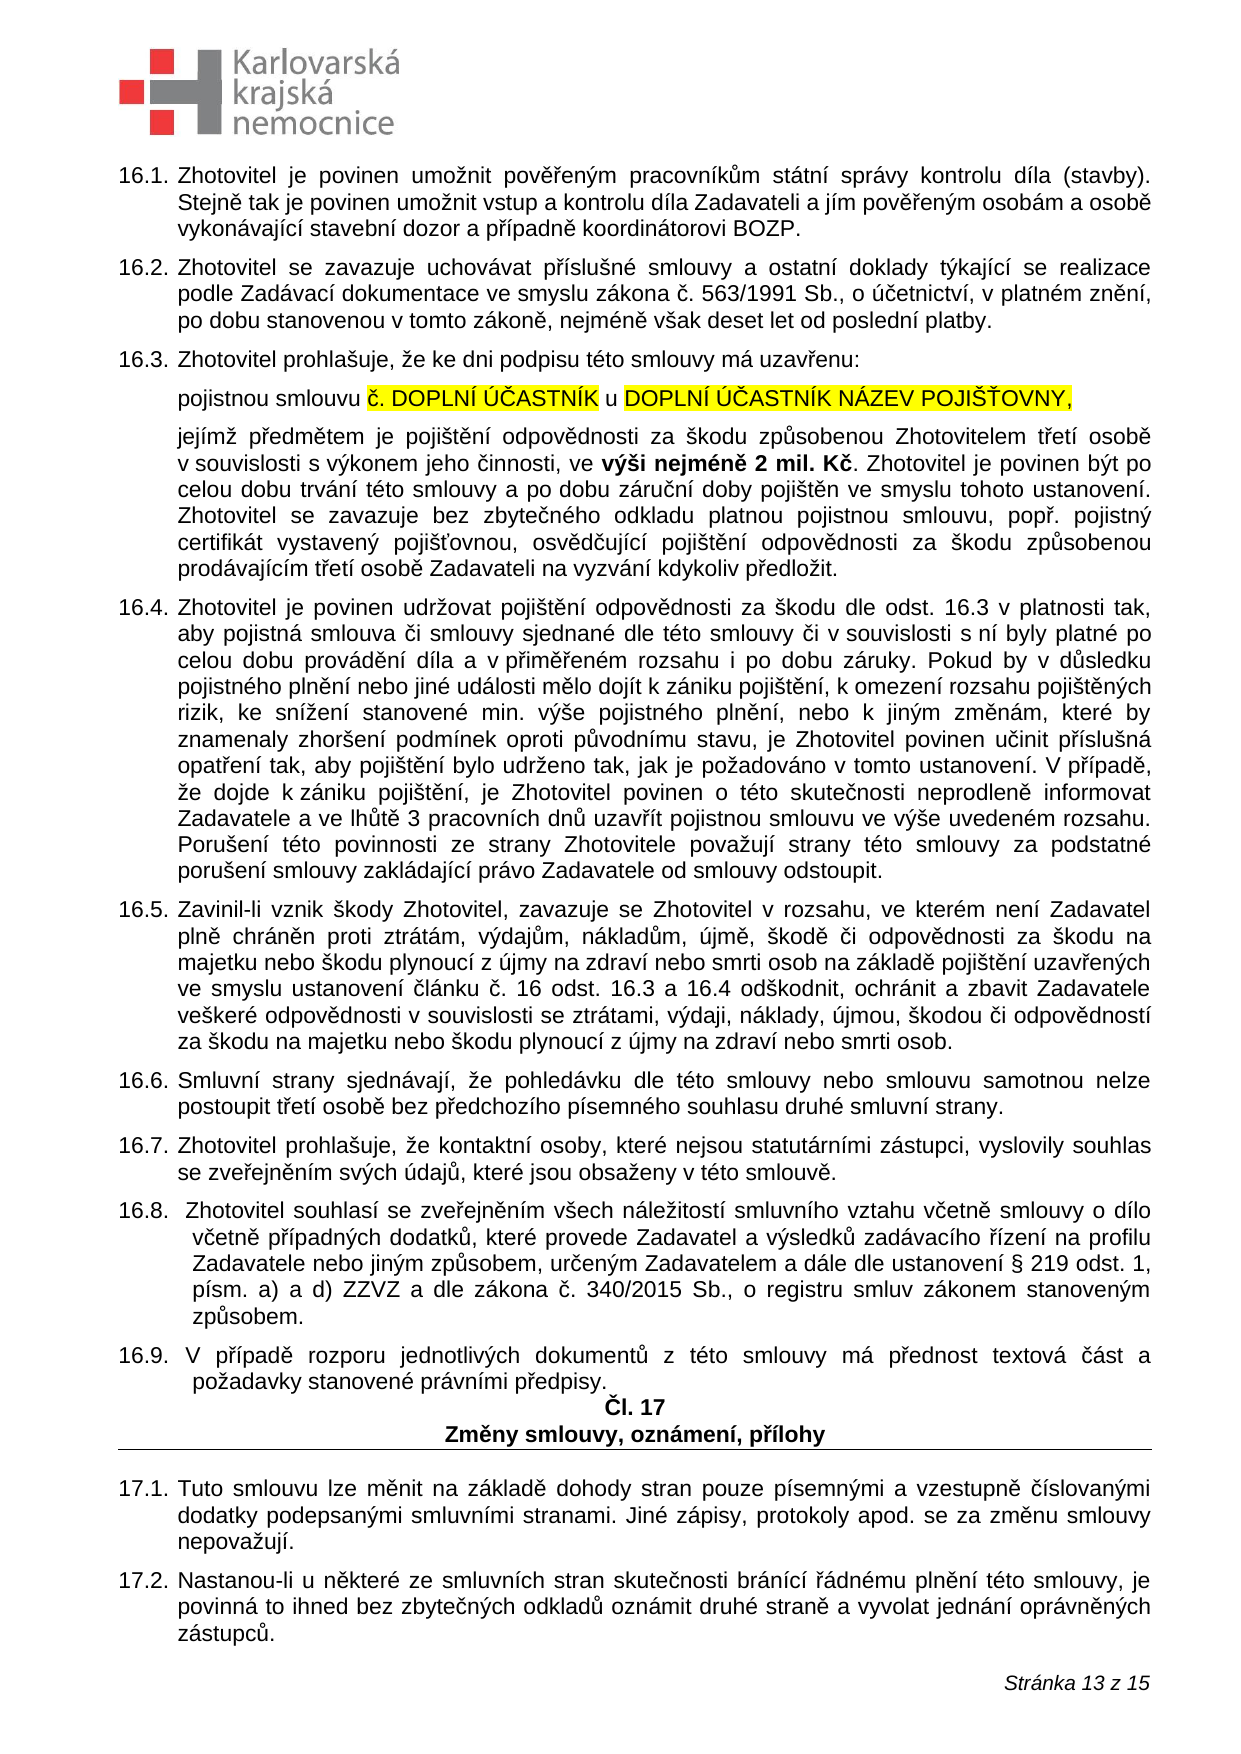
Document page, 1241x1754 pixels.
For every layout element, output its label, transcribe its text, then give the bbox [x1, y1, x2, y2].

list Zhotovitel souhlasí se zveřejněním všech náležitostí smluvního vztahu včetně smlouvy o dílo včetně případných dodatků, které provede Zadavatel a výsledků zadávacího řízení na profilu Zadavatele nebo jiným způsobem, určeným Zadavatelem a dále dle ustanovení § 219 odst. 1, písm. a) a d) ZZVZ a dle zákona č. 340/2015 Sb., o registru smluv zákonem stanoveným způsobem. [118, 1197, 1152, 1329]
list V případě rozporu jednotlivých dokumentů z této smlouvy má přednost textová část a požadavky stanovené právními předpisy. [118, 1342, 1152, 1394]
subtitle Čl. 17 [118, 1394, 1152, 1421]
list Tuto smlouvu lze měnit na základě dohody stran pouze písemnými a vzestupně číslovanými dodatky podepsanými smluvními stranami. Jiné zápisy, protokoly apod. se za změnu smlouvy nepovažují. [118, 1475, 1152, 1554]
list pojistnou smlouvu č. DOPLNÍ ÚČASTNÍK u DOPLNÍ ÚČASTNÍK NÁZEV POJIŠŤOVNY, [177, 384, 1152, 411]
list Zhotovitel je povinen umožnit pověřeným pracovníkům státní správy kontrolu díla (stavby). Stejně tak je povinen umožnit vstup a kontrolu díla Zadavateli a jím pověřeným osobám a osobě vykonávající stavební dozor a případně koordinátorovi BOZP. [118, 162, 1152, 242]
list jejímž předmětem je pojištění odpovědnosti za škodu způsobenou Zhotovitelem třetí osobě v souvislosti s výkonem jeho činnosti, ve výši nejméně 2 mil. Kč. Zhotovitel je povinen být po celou dobu trvání této smlouvy a po dobu záruční doby pojištěn ve smyslu tohoto ustanovení. Zhotovitel se zavazuje bez zbytečného odkladu platnou pojistnou smlouvu, popř. pojistný certifikát vystavený pojišťovnou, osvědčující pojištění odpovědnosti za škodu způsobenou prodávajícím třetí osobě Zadavateli na vyzvání kdykoliv předložit. [177, 423, 1152, 581]
list Nastanou-li u některé ze smluvních stran skutečnosti bránící řádnému plnění této smlouvy, je povinná to ihned bez zbytečných odkladů oznámit druhé straně a vyvolat jednání oprávněných zástupců. [118, 1567, 1152, 1646]
list Zhotovitel prohlašuje, že ke dni podpisu této smlouvy má uzavřenu: [118, 346, 1152, 372]
list Zavinil-li vznik škody Zhotovitel, zavazuje se Zhotovitel v rozsahu, ve kterém není Zadavatel plně chráněn proti ztrátám, výdajům, nákladům, újmě, škodě či odpovědnosti za škodu na majetku nebo škodu plynoucí z újmy na zdraví nebo smrti osob na základě pojištění uzavřených ve smyslu ustanovení článku č. 16 odst. 16.3 a 16.4 odškodnit, ochránit a zbavit Zadavatele veškeré odpovědnosti v souvislosti se ztrátami, výdaji, náklady, újmou, škodou či odpovědností za škodu na majetku nebo škodu plynoucí z újmy na zdraví nebo smrti osob. [118, 896, 1152, 1054]
list Smluvní strany sjednávají, že pohledávku dle této smlouvy nebo smlouvu samotnou nelze postoupit třetí osobě bez předchozího písemného souhlasu druhé smluvní strany. [118, 1067, 1152, 1120]
picture [118, 47, 400, 137]
list Zhotovitel se zavazuje uchovávat příslušné smlouvy a ostatní doklady týkající se realizace podle Zadávací dokumentace ve smyslu zákona č. 563/1991 Sb., o účetnictví, v platném znění, po dobu stanovenou v tomto zákoně, nejméně však deset let od poslední platby. [118, 254, 1152, 333]
list Zhotovitel prohlašuje, že kontaktní osoby, které nejsou statutárními zástupci, vyslovily souhlas se zveřejněním svých údajů, které jsou obsaženy v této smlouvě. [118, 1132, 1152, 1185]
text Změny smlouvy, oznámení, přílohy [118, 1421, 1152, 1449]
list Zhotovitel je povinen udržovat pojištění odpovědnosti za škodu dle odst. 16.3 v platnosti tak, aby pojistná smlouva či smlouvy sjednané dle této smlouvy či v souvislosti s ní byly platné po celou dobu provádění díla a v přiměřeném rozsahu i po dobu záruky. Pokud by v důsledku pojistného plnění nebo jiné události mělo dojít k zániku pojištění, k omezení rozsahu pojištěných rizik, ke snížení stanovené min. výše pojistného plnění, nebo k jiným změnám, které by znamenaly zhoršení podmínek oproti původnímu stavu, je Zhotovitel povinen učinit příslušná opatření tak, aby pojištění bylo udrženo tak, jak je požadováno v tomto ustanovení. V případě, že dojde k zániku pojištění, je Zhotovitel povinen o této skutečnosti neprodleně informovat Zadavatele a ve lhůtě 3 pracovních dnů uzavřít pojistnou smlouvu ve výše uvedeném rozsahu. Porušení této povinnosti ze strany Zhotovitele považují strany této smlouvy za podstatné porušení smlouvy zakládající právo Zadavatele od smlouvy odstoupit. [118, 594, 1152, 884]
